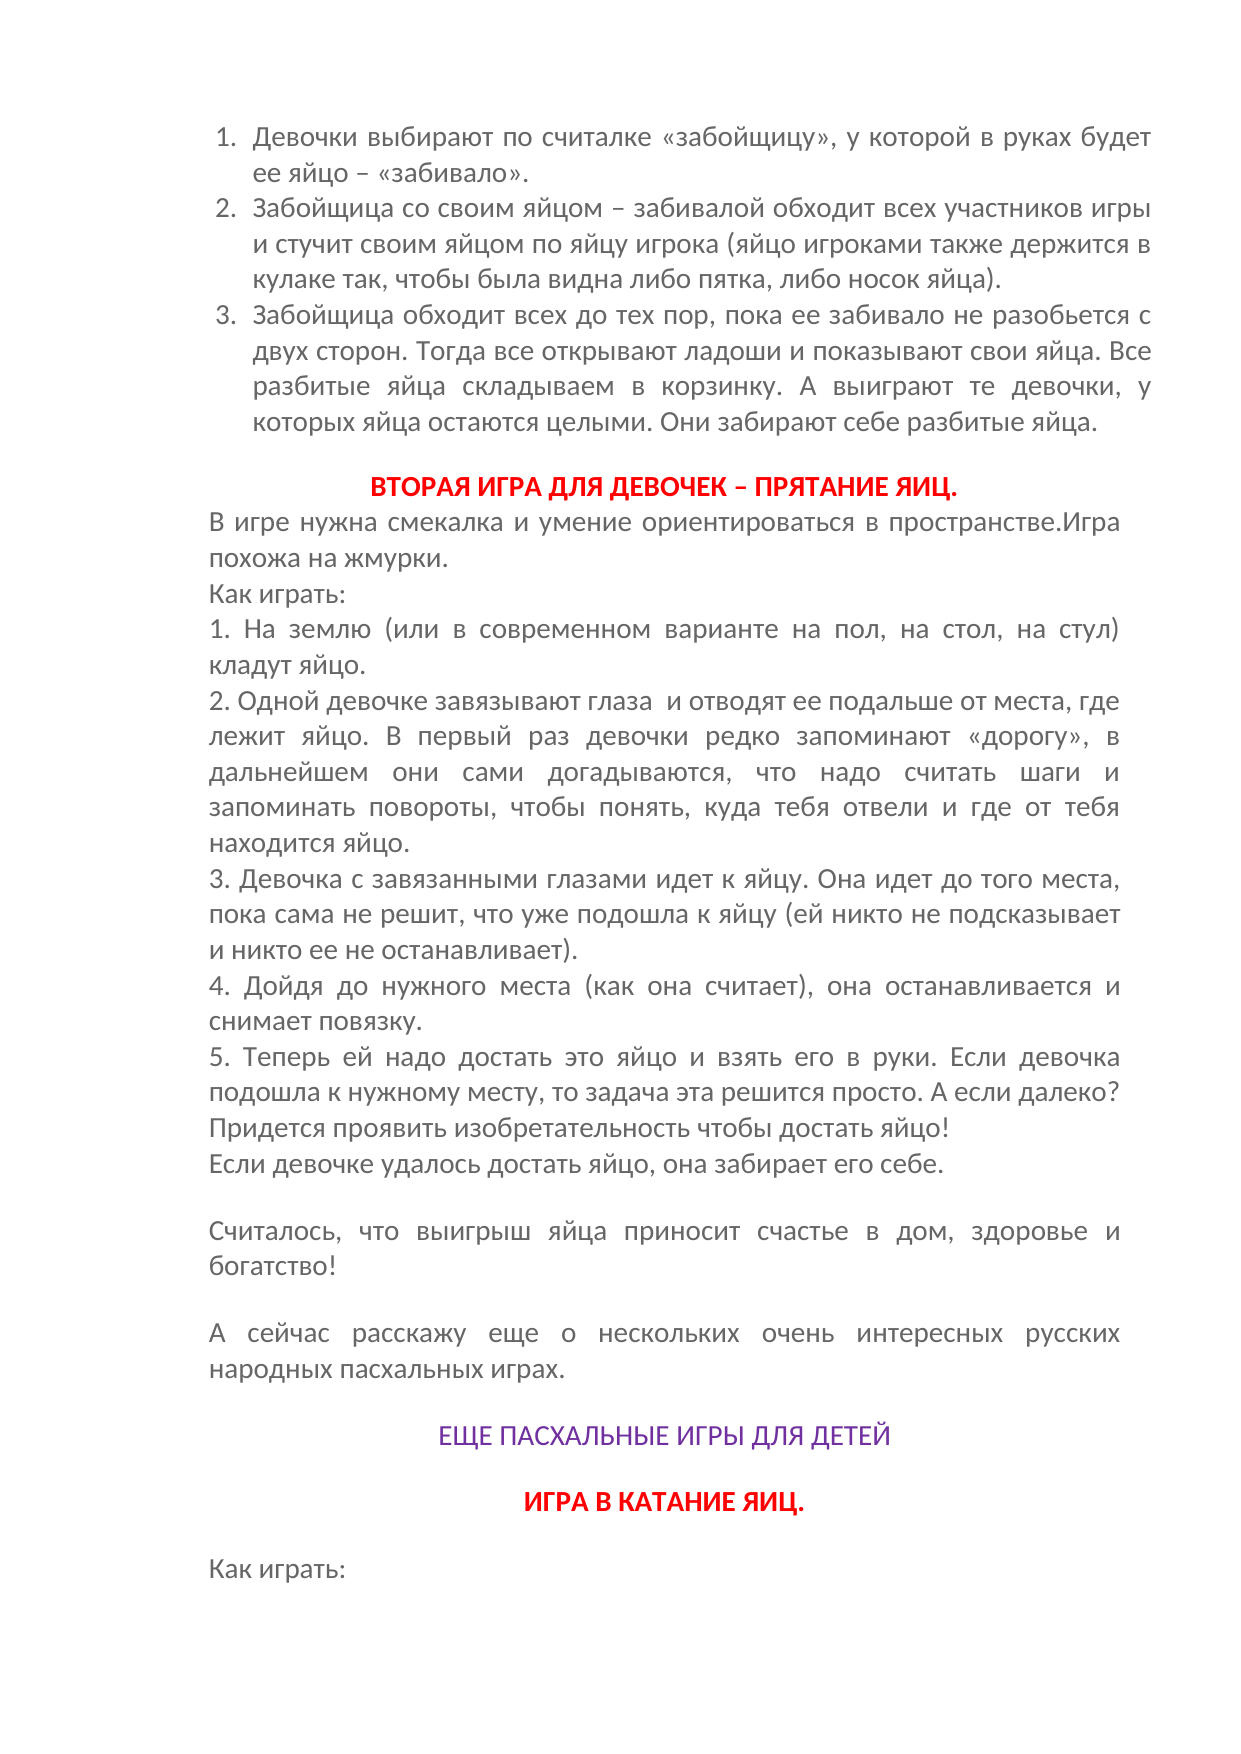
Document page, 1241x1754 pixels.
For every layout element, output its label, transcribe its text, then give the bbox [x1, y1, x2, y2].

text ЕЩЕ ПАСХАЛЬНЫЕ ИГРЫ ДЛЯ ДЕТЕЙ [177, 1417, 1152, 1452]
list Забойщица со своим яйцом – забивалой обходит всех участников игры и стучит своим яйцом по яйцу игрока (яйцо игроками также держится в кулаке так, чтобы была видна либо пятка, либо носок яйца). [215, 189, 1152, 296]
list Забойщица обходит всех до тех пор, пока ее забивало не разобьется с двух сторон. Тогда все открывают ладоши и показывают свои яйца. Все разбитые яйца складываем в корзинку. А выиграют те девочки, у которых яйца остаются целыми. Они забирают себе разбитые яйца. [215, 296, 1152, 439]
text 1. На землю (или в современном варианте на пол, на стол, на стул) кладут яйцо. [208, 610, 1120, 682]
text 4. Дойдя до нужного места (как она считает), она останавливается и снимает повязку. [208, 967, 1120, 1038]
text ИГРА В КАТАНИЕ ЯИЦ. [177, 1483, 1152, 1519]
text Считалось, что выигрыш яйца приносит счастье в дом, здоровье и богатство! [208, 1212, 1120, 1283]
text Как играть: [208, 1550, 1120, 1586]
text Как играть: [208, 575, 1120, 610]
text 3. Девочка с завязанными глазами идет к яйцу. Она идет до того места, пока сама не решит, что уже подошла к яйцу (ей никто не подсказывает и никто ее не останавливает). [208, 860, 1120, 967]
text ВТОРАЯ ИГРА ДЛЯ ДЕВОЧЕК – ПРЯТАНИЕ ЯИЦ. [177, 468, 1152, 503]
text В игре нужна смекалка и умение ориентироваться в пространстве.Игра похожа на жмурки. [208, 503, 1120, 575]
text 5. Теперь ей надо достать это яйцо и взять его в руки. Если девочка подошла к нужному месту, то задача эта решится просто. А если далеко? Придется проявить изобретательность чтобы достать яйцо! [208, 1038, 1120, 1145]
text А сейчас расскажу еще о нескольких очень интересных русских народных пасхальных играх. [208, 1314, 1120, 1385]
list Девочки выбирают по считалке «забойщицу», у которой в руках будет ее яйцо – «забивало». [215, 118, 1152, 189]
text Если девочке удалось достать яйцо, она забирает его себе. [208, 1145, 1120, 1180]
text 2. Одной девочке завязывают глаза и отводят ее подальше от места, где лежит яйцо. В первый раз девочки редко запоминают «дорогу», в дальнейшем они сами догадываются, что надо считать шаги и запоминать повороты, чтобы понять, куда тебя отвели и где от тебя находится яйцо. [208, 682, 1120, 860]
